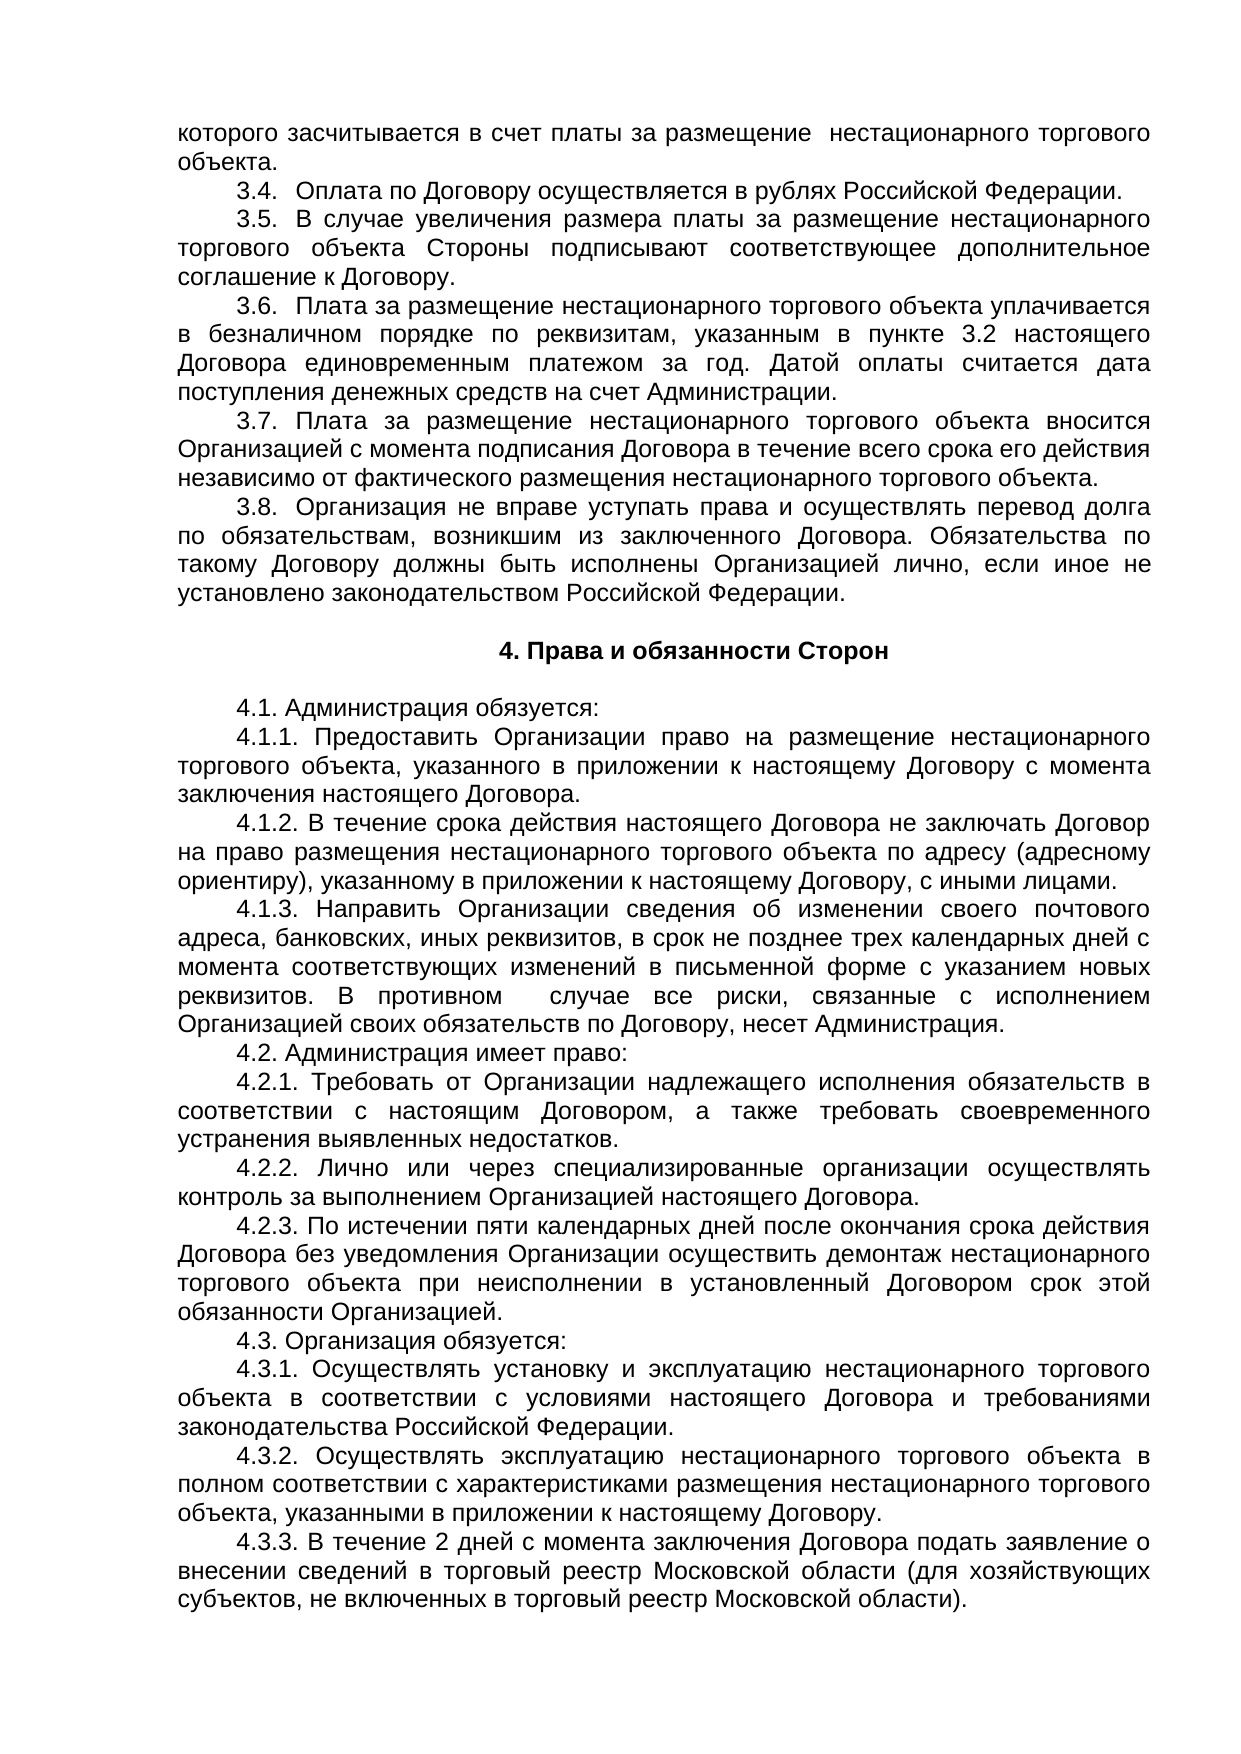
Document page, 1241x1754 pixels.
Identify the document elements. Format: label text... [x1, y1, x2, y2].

list В случае увеличения размера платы за размещение нестационарного торгового объекта Стороны подписывают соответствующее дополнительное соглашение к Договору. [177, 204, 1152, 291]
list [177, 118, 1152, 176]
text 4.2.3. По истечении пяти календарных дней после окончания срока действия Договора без уведомления Организации осуществить демонтаж нестационарного торгового объекта при неисполнении в установленный Договором срок этой обязанности Организацией. [177, 1211, 1152, 1326]
text 4.3.1. Осуществлять установку и эксплуатацию нестационарного торгового объекта в соответствии с условиями настоящего Договора и требованиями законодательства Российской Федерации. [177, 1354, 1152, 1441]
text 4.2.1. Требовать от Организации надлежащего исполнения обязательств в соответствии с настоящим Договором, а также требовать своевременного устранения выявленных недостатков. [177, 1067, 1152, 1153]
list Оплата по Договору осуществляется в рублях Российской Федерации. [177, 176, 1152, 204]
list Плата за размещение нестационарного торгового объекта уплачивается в безналичном порядке по реквизитам, указанным в пункте 3.2 настоящего Договора единовременным платежом за год. Датой оплаты считается дата поступления денежных средств на счет Администрации. [177, 291, 1152, 406]
text 4.1.3. Направить Организации сведения об изменении своего почтового адреса, банковских, иных реквизитов, в срок не позднее трех календарных дней с момента соответствующих изменений в письменной форме с указанием новых реквизитов. В противном случае все риски, связанные с исполнением Организацией своих обязательств по Договору, несет Администрация. [177, 894, 1152, 1038]
text 4.1.2. В течение срока действия настоящего Договора не заключать Договор на право размещения нестационарного торгового объекта по адресу (адресному ориентиру), указанному в приложении к настоящему Договору, с иными лицами. [177, 808, 1152, 894]
text 4. Права и обязанности Сторон [177, 636, 1152, 664]
list Организация не вправе уступать права и осуществлять перевод долга по обязательствам, возникшим из заключенного Договора. Обязательства по такому Договору должны быть исполнены Организацией лично, если иное не установлено законодательством Российской Федерации. [713, 549, 1152, 607]
text 4.3.2. Осуществлять эксплуатацию нестационарного торгового объекта в полном соответствии с характеристиками размещения нестационарного торгового объекта, указанными в приложении к настоящему Договору. [177, 1441, 1152, 1527]
list Плата за размещение нестационарного торгового объекта вносится Организацией с момента подписания Договора в течение всего срока его действия независимо от фактического размещения нестационарного торгового объекта. [177, 406, 1152, 492]
text 4.2.2. Лично или через специализированные организации осуществлять контроль за выполнением Организацией настоящего Договора. [177, 1153, 1152, 1211]
text 4.1. Администрация обязуется: [177, 693, 1152, 722]
text 4.3.3. В течение 2 дней с момента заключения Договора подать заявление о внесении сведений в торговый реестр Московской области (для хозяйствующих субъектов, не включенных в торговый реестр Московской области). [177, 1527, 1152, 1613]
text 4.3. Организация обязуется: [177, 1326, 1152, 1354]
text 4.1.1. Предоставить Организации право на размещение нестационарного торгового объекта, указанного в приложении к настоящему Договору с момента заключения настоящего Договора. [177, 722, 1152, 808]
text 4.2. Администрация имеет право: [177, 1038, 1152, 1067]
